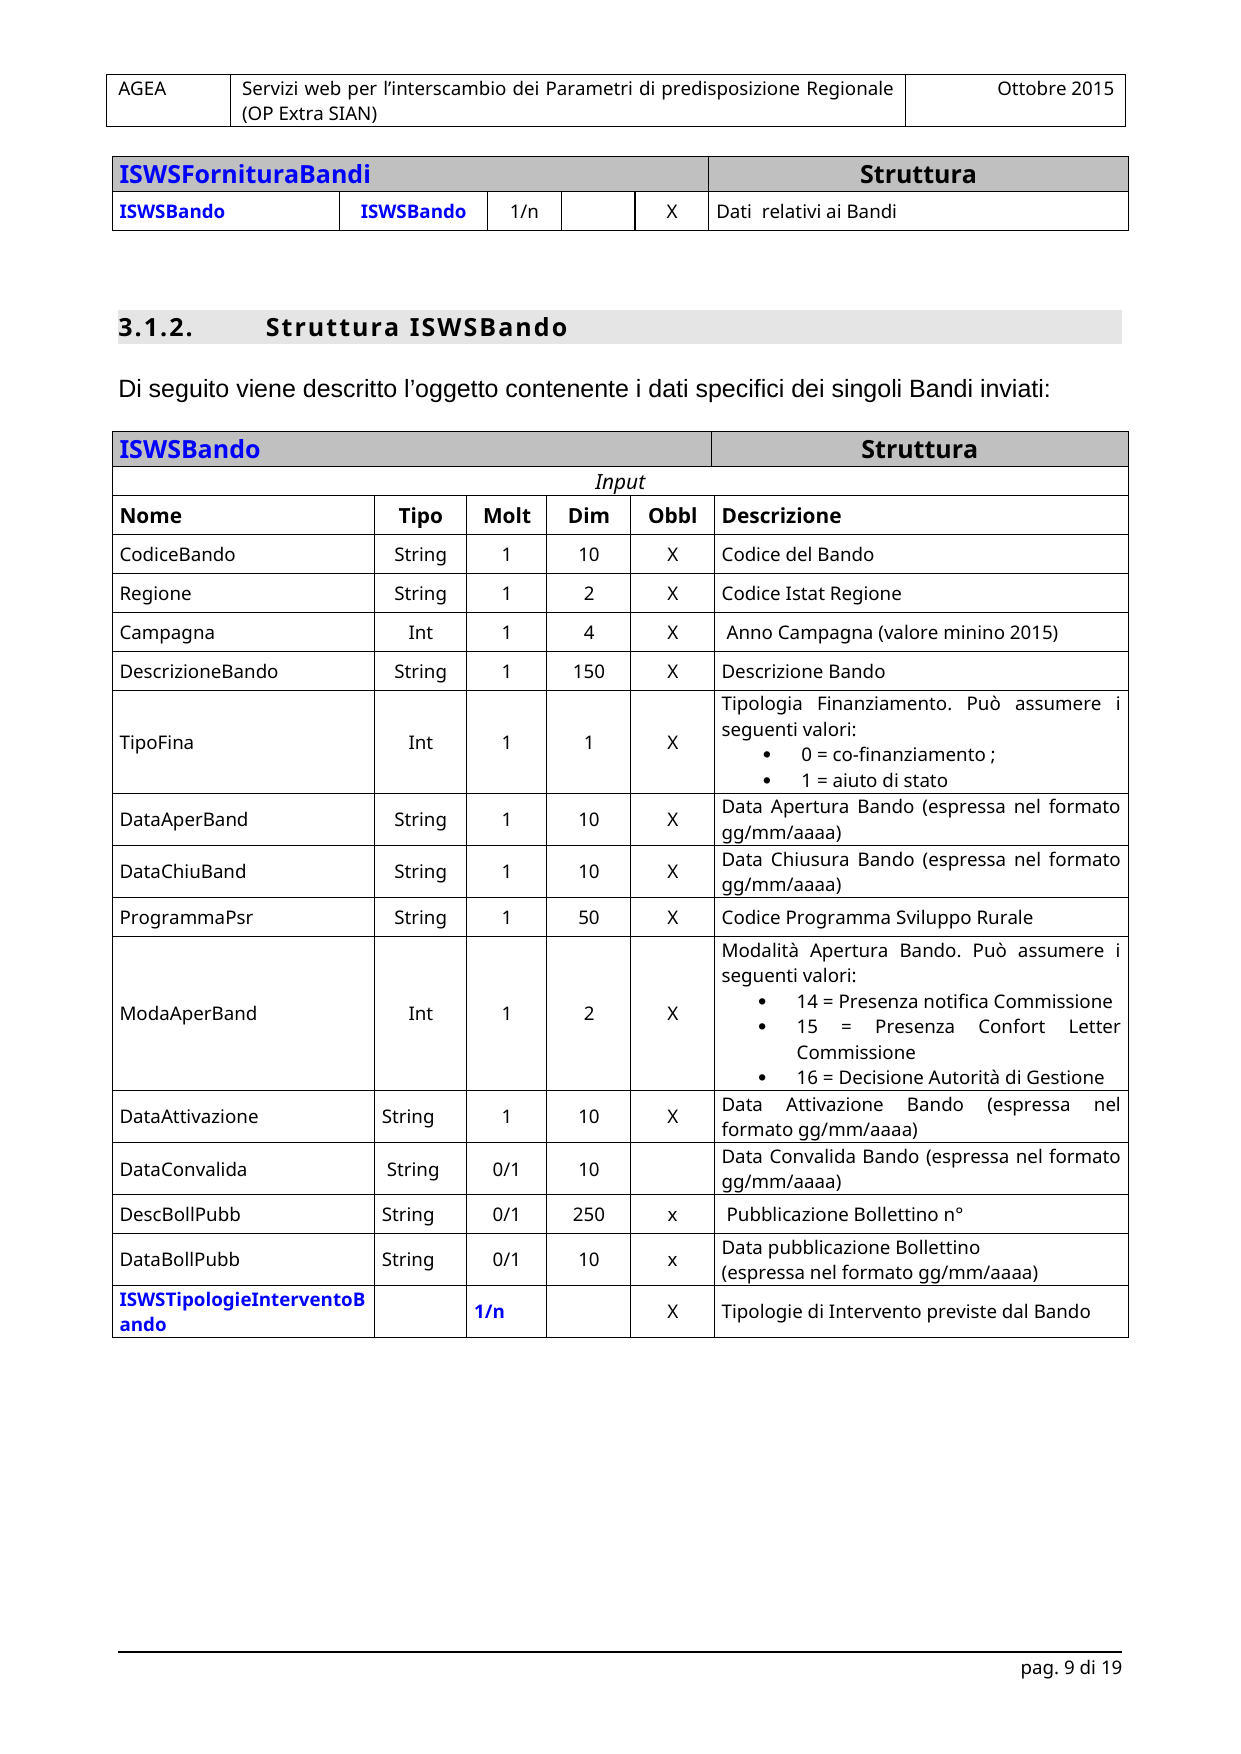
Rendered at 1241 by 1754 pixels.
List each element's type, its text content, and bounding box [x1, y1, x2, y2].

table_cell 2 [547, 937, 630, 1090]
table_cell Int [375, 613, 466, 651]
table_cell DataConvalida [113, 1143, 374, 1194]
table_cell 0/1 [467, 1195, 546, 1233]
list Struttura ISWSBando [118, 310, 1122, 344]
table_cell X [631, 1286, 714, 1337]
table_cell Codice Programma Sviluppo Rurale [715, 898, 1128, 936]
table_cell Data Attivazione Bando (espressa nel formato gg/mm/aaaa) [715, 1091, 1128, 1142]
table_cell Int [375, 691, 466, 793]
table_cell 1/n [488, 192, 561, 230]
table_cell 1 [467, 535, 546, 573]
table_cell [547, 1286, 630, 1337]
table_header Struttura [709, 157, 1128, 191]
table_cell Tipologie di Intervento previste dal Bando [715, 1286, 1128, 1337]
table_cell Descrizione [715, 496, 1128, 534]
table_cell X [631, 1091, 714, 1142]
table_cell X [631, 937, 714, 1090]
table_cell DataChiuBand [113, 846, 374, 897]
table_cell 4 [547, 613, 630, 651]
table_cell Input [113, 467, 1128, 495]
table_cell x [631, 1234, 714, 1285]
table_cell ModaAperBand [113, 937, 374, 1090]
table_cell 10 [547, 1091, 630, 1142]
table_cell DataBollPubb [113, 1234, 374, 1285]
table_cell DataAperBand [113, 794, 374, 845]
table_cell String [375, 1091, 466, 1142]
table_cell 250 [547, 1195, 630, 1233]
table_cell 10 [547, 794, 630, 845]
table_cell 1 [467, 574, 546, 612]
table_cell 1 [467, 691, 546, 793]
table_cell Data Apertura Bando (espressa nel formato gg/mm/aaaa) [715, 794, 1128, 845]
table_cell String [375, 898, 466, 936]
table_cell 1 [467, 1091, 546, 1142]
table_cell X [631, 846, 714, 897]
table_cell 10 [547, 535, 630, 573]
table_cell DescrizioneBando [113, 652, 374, 690]
table_cell 1 [467, 937, 546, 1090]
table_cell Codice Istat Regione [715, 574, 1128, 612]
table_header ISWSFornituraBandi [113, 157, 708, 191]
table_cell X [631, 794, 714, 845]
table_cell 10 [547, 1143, 630, 1194]
table_cell 10 [547, 846, 630, 897]
table_cell Obbl [631, 496, 714, 534]
table_cell String [375, 652, 466, 690]
table_cell Tipologia Finanziamento. Può assumere i seguenti valori: 0 = co-finanziamento ; 1 = aiuto di stato [715, 691, 1128, 793]
list Di seguito viene descritto l’oggetto contenente i dati specifici dei singoli Bandi inviati: [118, 374, 1122, 402]
table_cell ProgrammaPsr [113, 898, 374, 936]
table_cell [562, 192, 634, 230]
table_cell X [631, 613, 714, 651]
table_cell Int [375, 937, 466, 1090]
table_cell ISWSTipologieInterventoBando [113, 1286, 374, 1337]
table_cell 1 [547, 691, 630, 793]
table_cell Tipo [375, 496, 466, 534]
table_cell 150 [547, 652, 630, 690]
table_header Struttura [712, 432, 1128, 466]
table_cell [375, 1286, 466, 1337]
table_cell 1 [467, 794, 546, 845]
table_cell Dati relativi ai Bandi [709, 192, 1128, 230]
table_cell Campagna [113, 613, 374, 651]
table_cell ISWSBando [340, 192, 487, 230]
table_cell Pubblicazione Bollettino n° [715, 1195, 1128, 1233]
table_cell 1 [467, 652, 546, 690]
table_cell 1 [467, 846, 546, 897]
table_cell Nome [113, 496, 374, 534]
table_cell X [631, 691, 714, 793]
table_cell 1 [467, 613, 546, 651]
table_cell [631, 1143, 714, 1194]
table_cell Data Chiusura Bando (espressa nel formato gg/mm/aaaa) [715, 846, 1128, 897]
table_cell Codice del Bando [715, 535, 1128, 573]
table_cell X [631, 574, 714, 612]
table_cell Dim [547, 496, 630, 534]
table_cell 0/1 [467, 1234, 546, 1285]
table_cell DescBollPubb [113, 1195, 374, 1233]
table_cell 50 [547, 898, 630, 936]
table_cell 1 [467, 898, 546, 936]
table_cell X [631, 652, 714, 690]
table_cell CodiceBando [113, 535, 374, 573]
table_cell String [375, 574, 466, 612]
table_cell DataAttivazione [113, 1091, 374, 1142]
table_cell X [631, 898, 714, 936]
table_cell X [631, 535, 714, 573]
table_cell String [375, 846, 466, 897]
table_cell 10 [547, 1234, 630, 1285]
table_cell Molt [467, 496, 546, 534]
table_cell ISWSBando [113, 192, 339, 230]
table_cell 1/n [467, 1286, 546, 1337]
table_cell 2 [547, 574, 630, 612]
table_cell x [631, 1195, 714, 1233]
table_cell Data Convalida Bando (espressa nel formato gg/mm/aaaa) [715, 1143, 1128, 1194]
table_cell Regione [113, 574, 374, 612]
table_header ISWSBando [113, 432, 711, 466]
table_cell String [375, 1143, 466, 1194]
table_cell String [375, 794, 466, 845]
table_cell 0/1 [467, 1143, 546, 1194]
table_cell String [375, 1234, 466, 1285]
table_cell Anno Campagna (valore minino 2015) [715, 613, 1128, 651]
table_cell X [636, 192, 708, 230]
table_cell Modalità Apertura Bando. Può assumere i seguenti valori: 14 = Presenza notifica Commissione 15 = Presenza Confort Letter Commissione 16 = Decisione Autorità di Gestione [715, 937, 1128, 1090]
table_cell TipoFina [113, 691, 374, 793]
table_cell String [375, 535, 466, 573]
table_cell Descrizione Bando [715, 652, 1128, 690]
table_cell Data pubblicazione Bollettino (espressa nel formato gg/mm/aaaa) [715, 1234, 1128, 1285]
table_cell String [375, 1195, 466, 1233]
